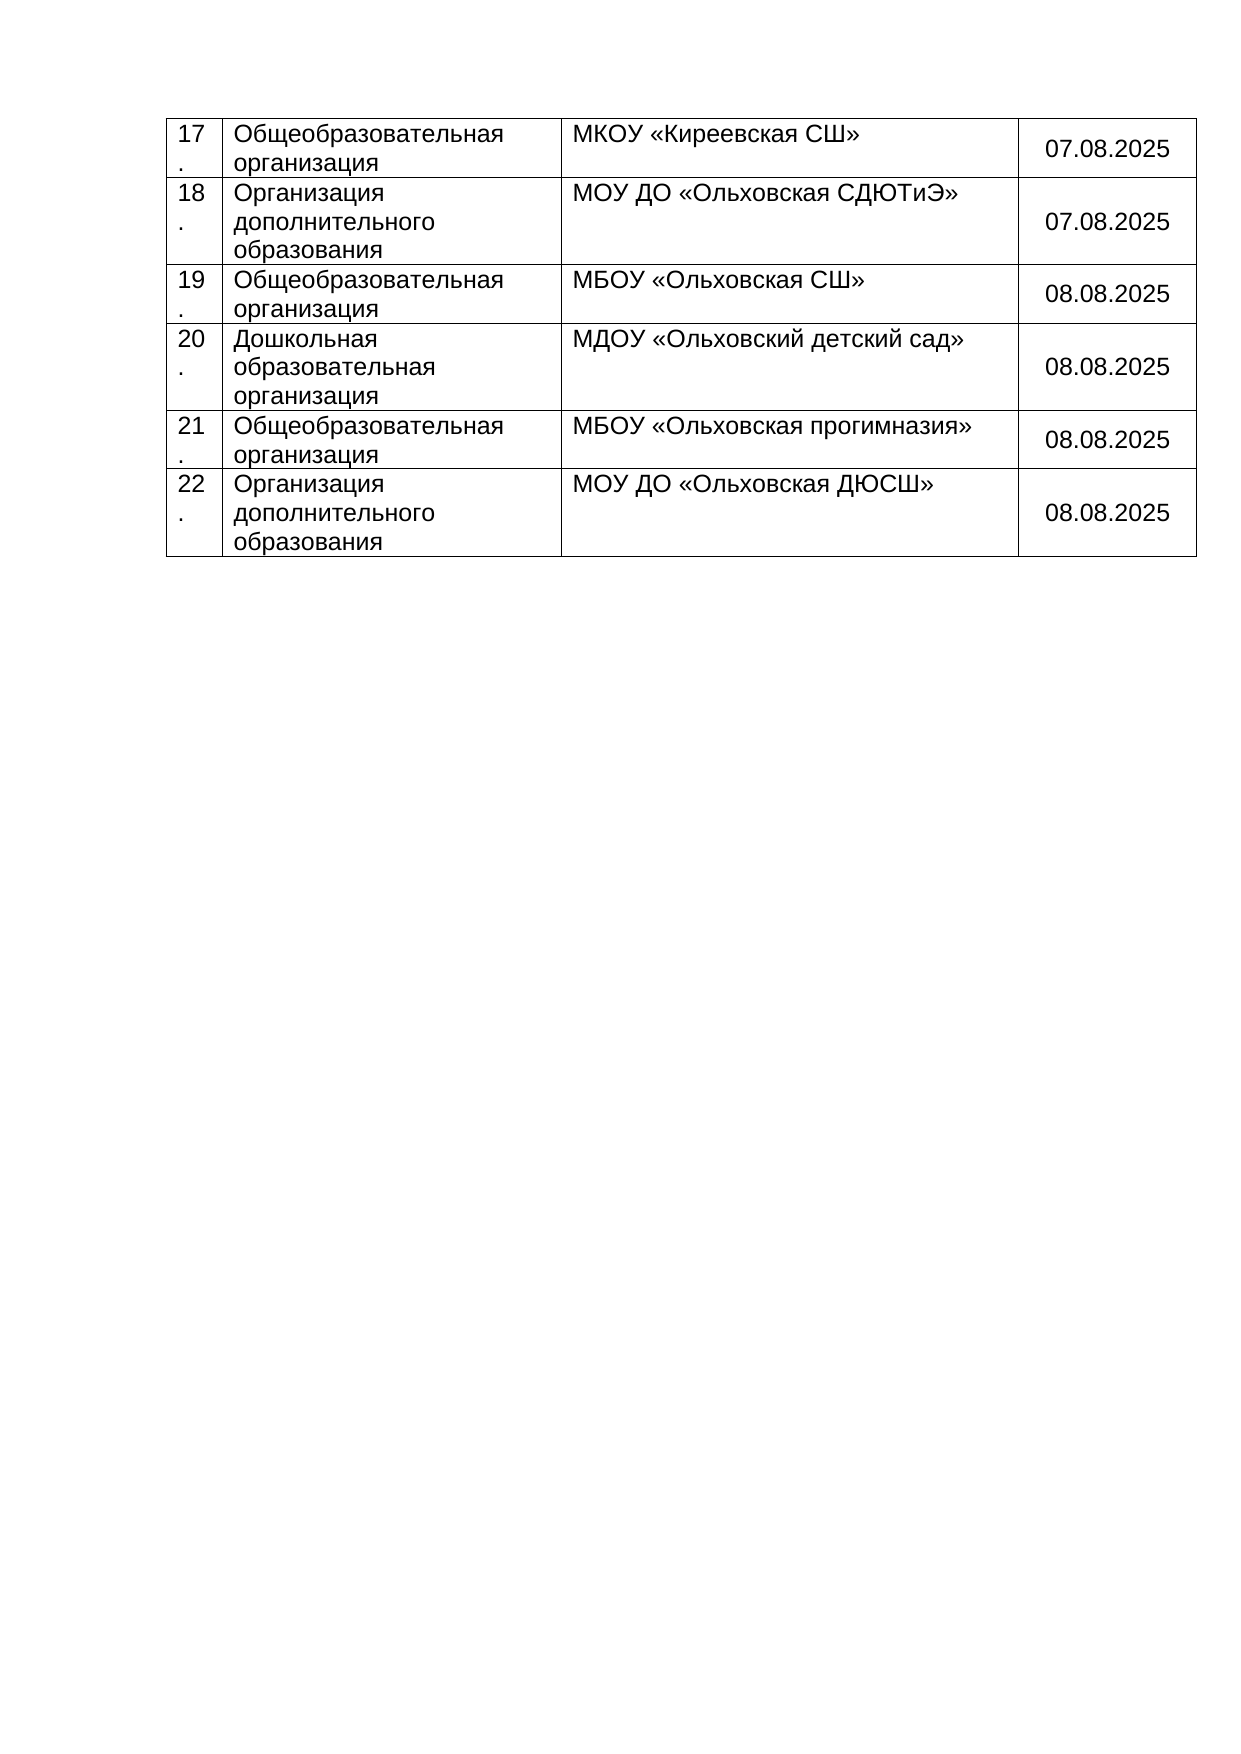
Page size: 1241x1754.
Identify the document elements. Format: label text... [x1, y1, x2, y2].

table_cell Общеобразовательная организация [223, 411, 561, 468]
table_cell Организация дополнительного образования [223, 469, 561, 556]
table_cell Общеобразовательная организация [223, 265, 561, 322]
table_cell МДОУ «Ольховский детский сад» [562, 324, 1018, 410]
table_cell 08.08.2025 [1019, 265, 1196, 322]
table_cell Дошкольная образовательная организация [223, 324, 561, 410]
table_cell 22. [167, 469, 222, 556]
table_cell 19. [167, 265, 222, 322]
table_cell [223, 119, 561, 177]
table_cell 20. [167, 324, 222, 410]
table_cell МБОУ «Ольховская СШ» [562, 265, 1018, 322]
table_cell МБОУ «Ольховская прогимназия» [562, 411, 1018, 468]
table_cell МКОУ «Киреевская СШ» [562, 119, 1018, 177]
table_cell 08.08.2025 [1019, 411, 1196, 468]
table_cell 21. [167, 411, 222, 468]
table_cell Организация дополнительного образования [223, 178, 561, 264]
table_cell 08.08.2025 [1019, 469, 1196, 556]
table_cell 07.08.2025 [1019, 119, 1196, 177]
table_cell 08.08.2025 [1019, 324, 1196, 410]
table_cell МОУ ДО «Ольховская СДЮТиЭ» [562, 178, 1018, 264]
table_cell 18. [167, 178, 222, 264]
table_cell МОУ ДО «Ольховская ДЮСШ» [562, 469, 1018, 556]
table_cell 17. [167, 119, 222, 177]
table_cell 07.08.2025 [1019, 178, 1196, 264]
